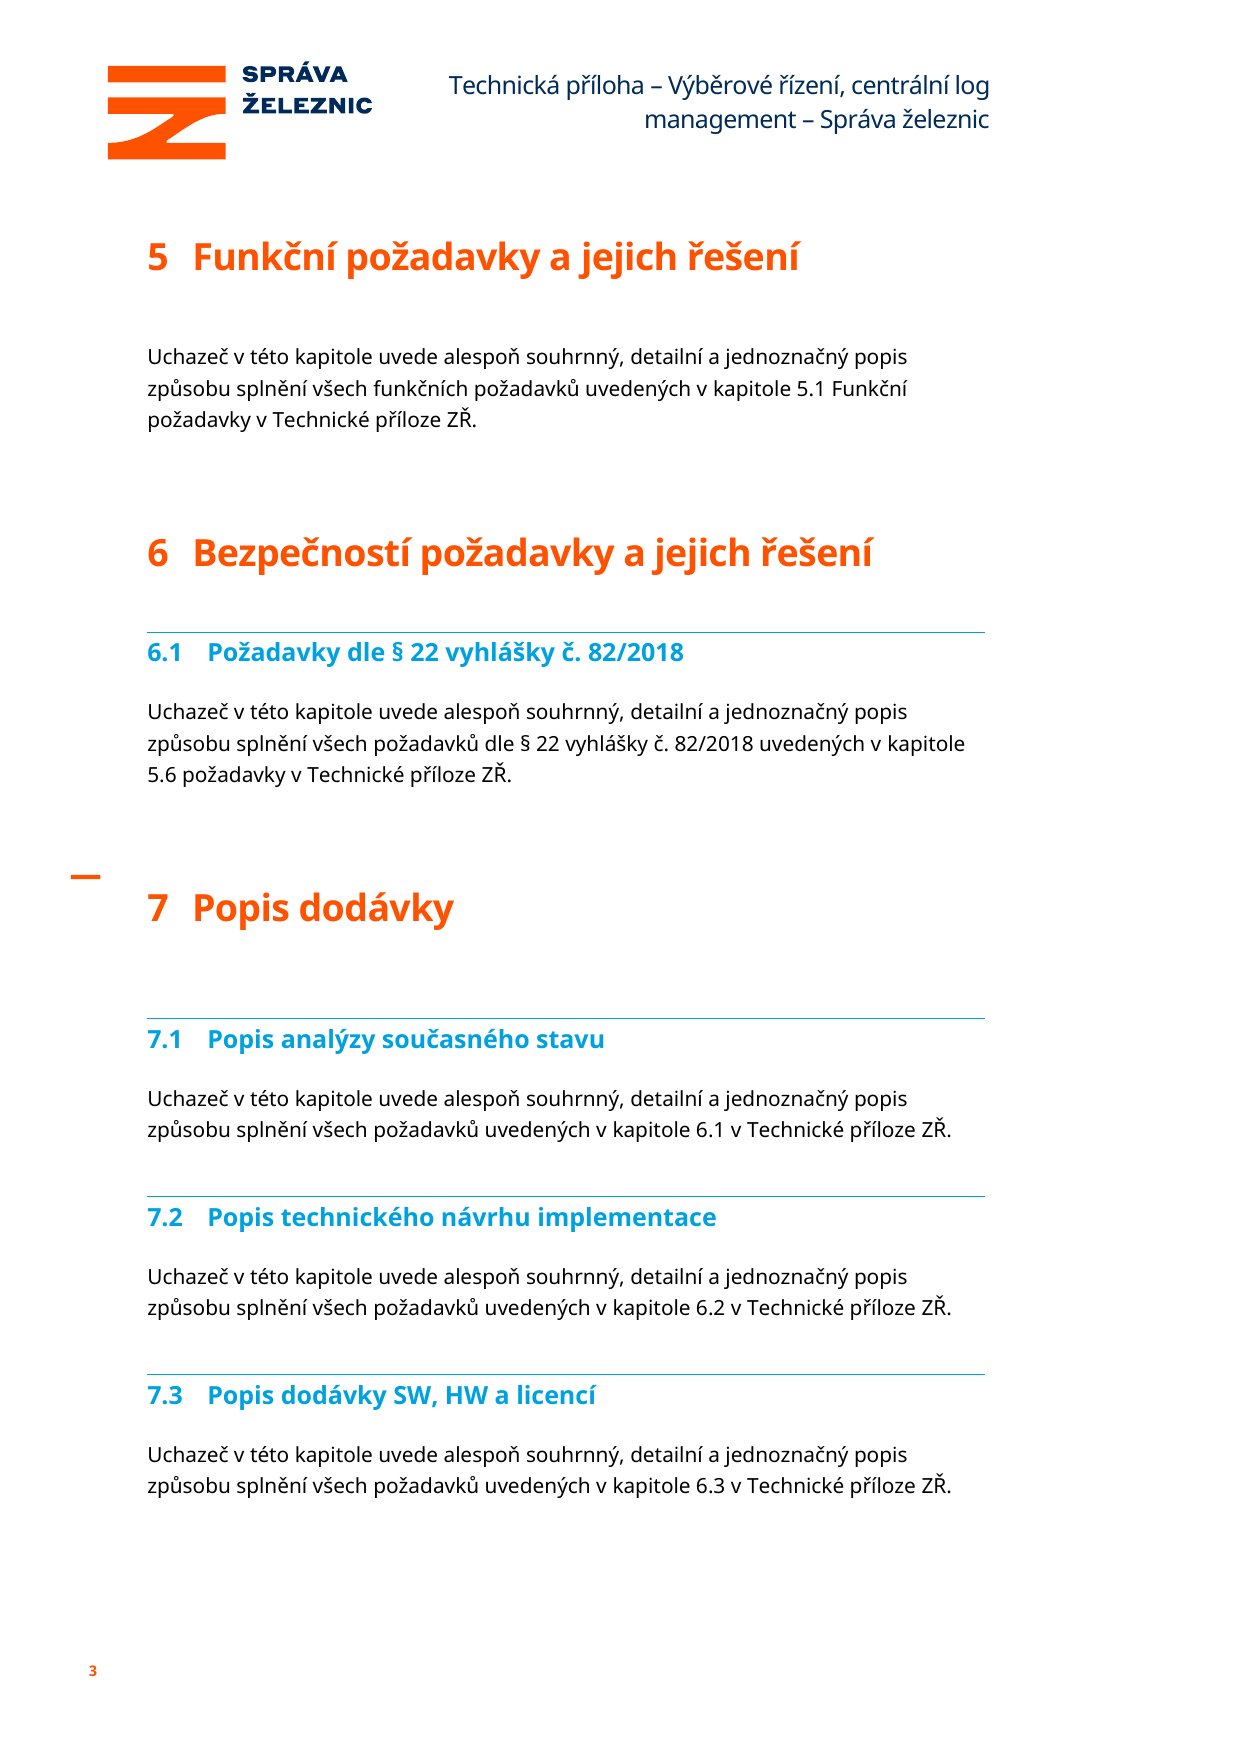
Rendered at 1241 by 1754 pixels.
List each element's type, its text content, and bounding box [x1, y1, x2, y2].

subtitle Funkční požadavky a jejich řešení [147, 230, 985, 281]
subtitle Popis technického návrhu implementace [147, 1197, 985, 1233]
text Uchazeč v této kapitole uvede alespoň souhrnný, detailní a jednoznačný popis způsobu splnění všech požadavků dle § 22 vyhlášky č. 82/2018 uvedených v kapitole 5.6 požadavky v Technické příloze ZŘ. [147, 697, 985, 788]
subtitle Bezpečností požadavky a jejich řešení [147, 526, 985, 577]
subtitle Popis dodávky [147, 881, 985, 932]
subtitle Popis analýzy současného stavu [147, 1019, 985, 1055]
text Uchazeč v této kapitole uvede alespoň souhrnný, detailní a jednoznačný popis způsobu splnění všech požadavků uvedených v kapitole 6.3 v Technické příloze ZŘ. [147, 1440, 985, 1499]
text Uchazeč v této kapitole uvede alespoň souhrnný, detailní a jednoznačný popis způsobu splnění všech požadavků uvedených v kapitole 6.1 v Technické příloze ZŘ. [147, 1084, 985, 1143]
subtitle Požadavky dle § 22 vyhlášky č. 82/2018 [147, 633, 985, 669]
subtitle Popis dodávky SW, HW a licencí [147, 1375, 985, 1411]
text Uchazeč v této kapitole uvede alespoň souhrnný, detailní a jednoznačný popis způsobu splnění všech požadavků uvedených v kapitole 6.2 v Technické příloze ZŘ. [147, 1262, 985, 1321]
text Uchazeč v této kapitole uvede alespoň souhrnný, detailní a jednoznačný popis způsobu splnění všech funkčních požadavků uvedených v kapitole 5.1 Funkční požadavky v Technické příloze ZŘ. [147, 342, 985, 433]
